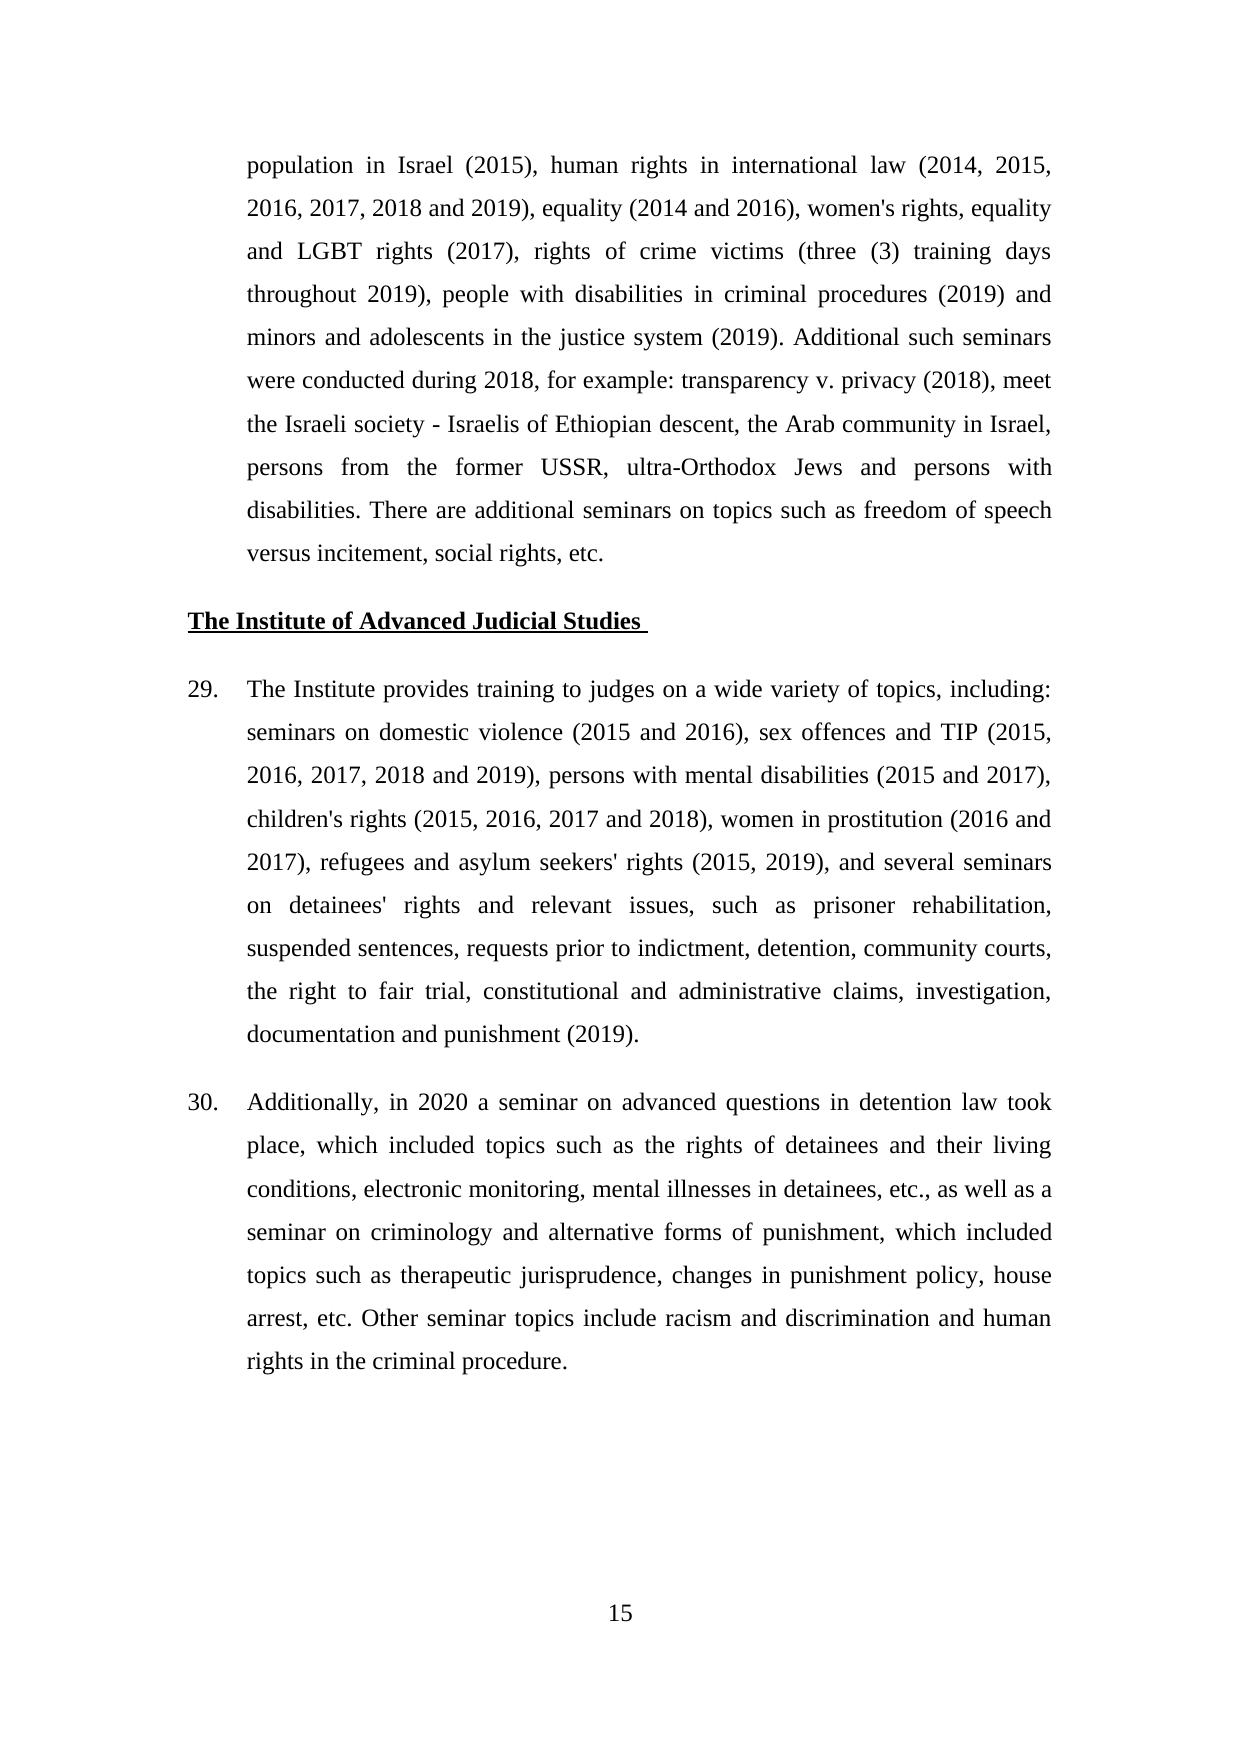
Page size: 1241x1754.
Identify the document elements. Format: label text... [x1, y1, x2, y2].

list Additionally, in 2020 a seminar on advanced questions in detention law took place, which included topics such as the rights of detainees and their living conditions, electronic monitoring, mental illnesses in detainees, etc., as well as a seminar on criminology and alternative forms of punishment, which included topics such as therapeutic jurisprudence, changes in punishment policy, house arrest, etc. Other seminar topics include racism and discrimination and human rights in the criminal procedure. [187, 1087, 1053, 1375]
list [187, 150, 1053, 567]
text The Institute of Advanced Judicial Studies [187, 606, 1062, 635]
list The Institute provides training to judges on a wide variety of topics, including: seminars on domestic violence (2015 and 2016), sex offences and TIP (2015, 2016, 2017, 2018 and 2019), persons with mental disabilities (2015 and 2017), children's rights (2015, 2016, 2017 and 2018), women in prostitution (2016 and 2017), refugees and asylum seekers' rights (2015, 2019), and several seminars on detainees' rights and relevant issues, such as prisoner rehabilitation, suspended sentences, requests prior to indictment, detention, community courts, the right to fair trial, constitutional and administrative claims, investigation, documentation and punishment (2019). [187, 674, 1053, 1048]
